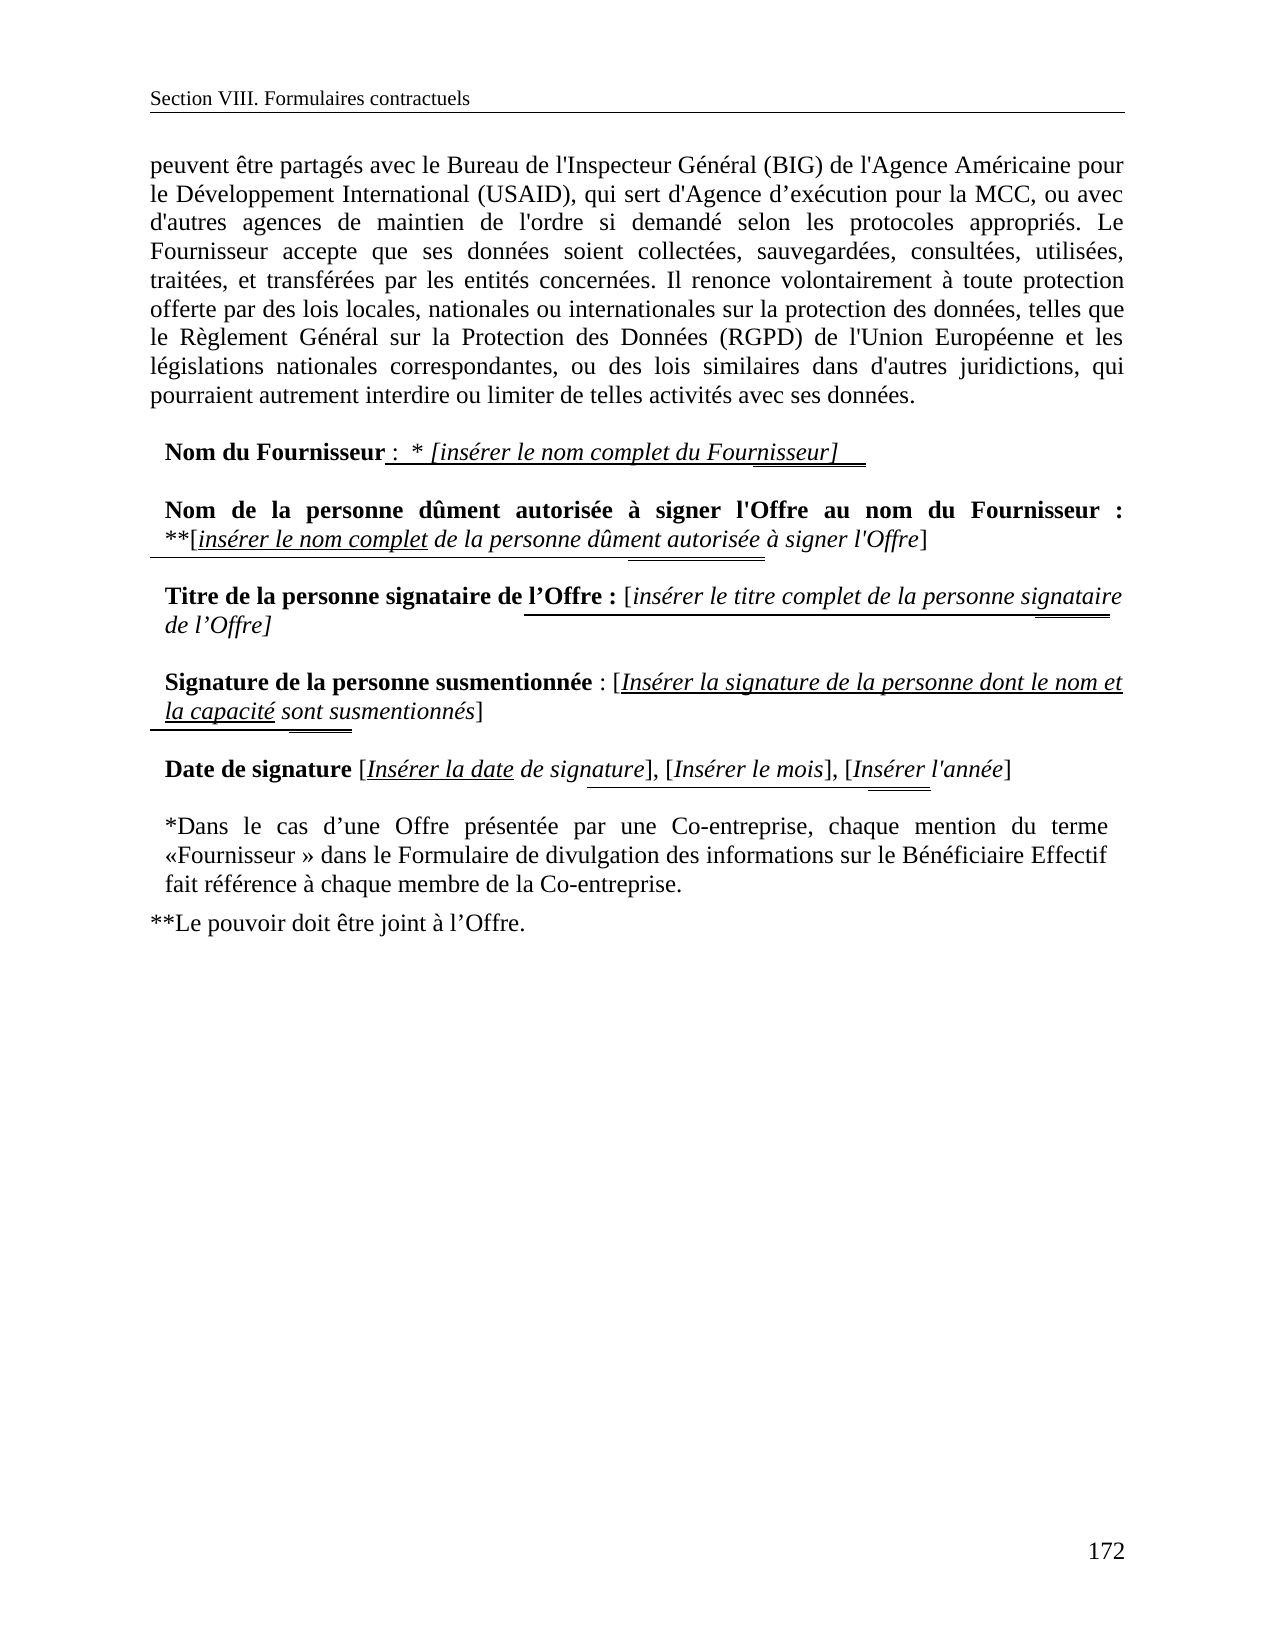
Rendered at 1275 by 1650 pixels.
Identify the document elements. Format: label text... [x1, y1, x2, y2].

text Nom de la personne dûment autorisée à signer l'Offre au nom du Fournisseur : **[insérer le nom complet de la personne dûment autorisée à signer l'Offre] [164, 495, 1125, 552]
text Signature de la personne susmentionnée : [Insérer la signature de la personne dont le nom et la capacité sont susmentionnés] [164, 667, 1125, 725]
text Nom du Fournisseur : * [insérer le nom complet du Fournisseur] [164, 437, 1125, 466]
text **Le pouvoir doit être joint à l’Offre. [150, 908, 1125, 937]
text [150, 150, 1125, 409]
text Date de signature [Insérer la date de signature], [Insérer le mois], [Insérer l'année] [164, 754, 1125, 782]
text *Dans le cas d’une Offre présentée par une Co-entreprise, chaque mention du terme «Fournisseur » dans le Formulaire de divulgation des informations sur le Bénéficiaire Effectif fait référence à chaque membre de la Co-entreprise. [164, 811, 1109, 897]
text Titre de la personne signataire de l’Offre : [insérer le titre complet de la personne signataire de l’Offre] [164, 581, 1125, 639]
